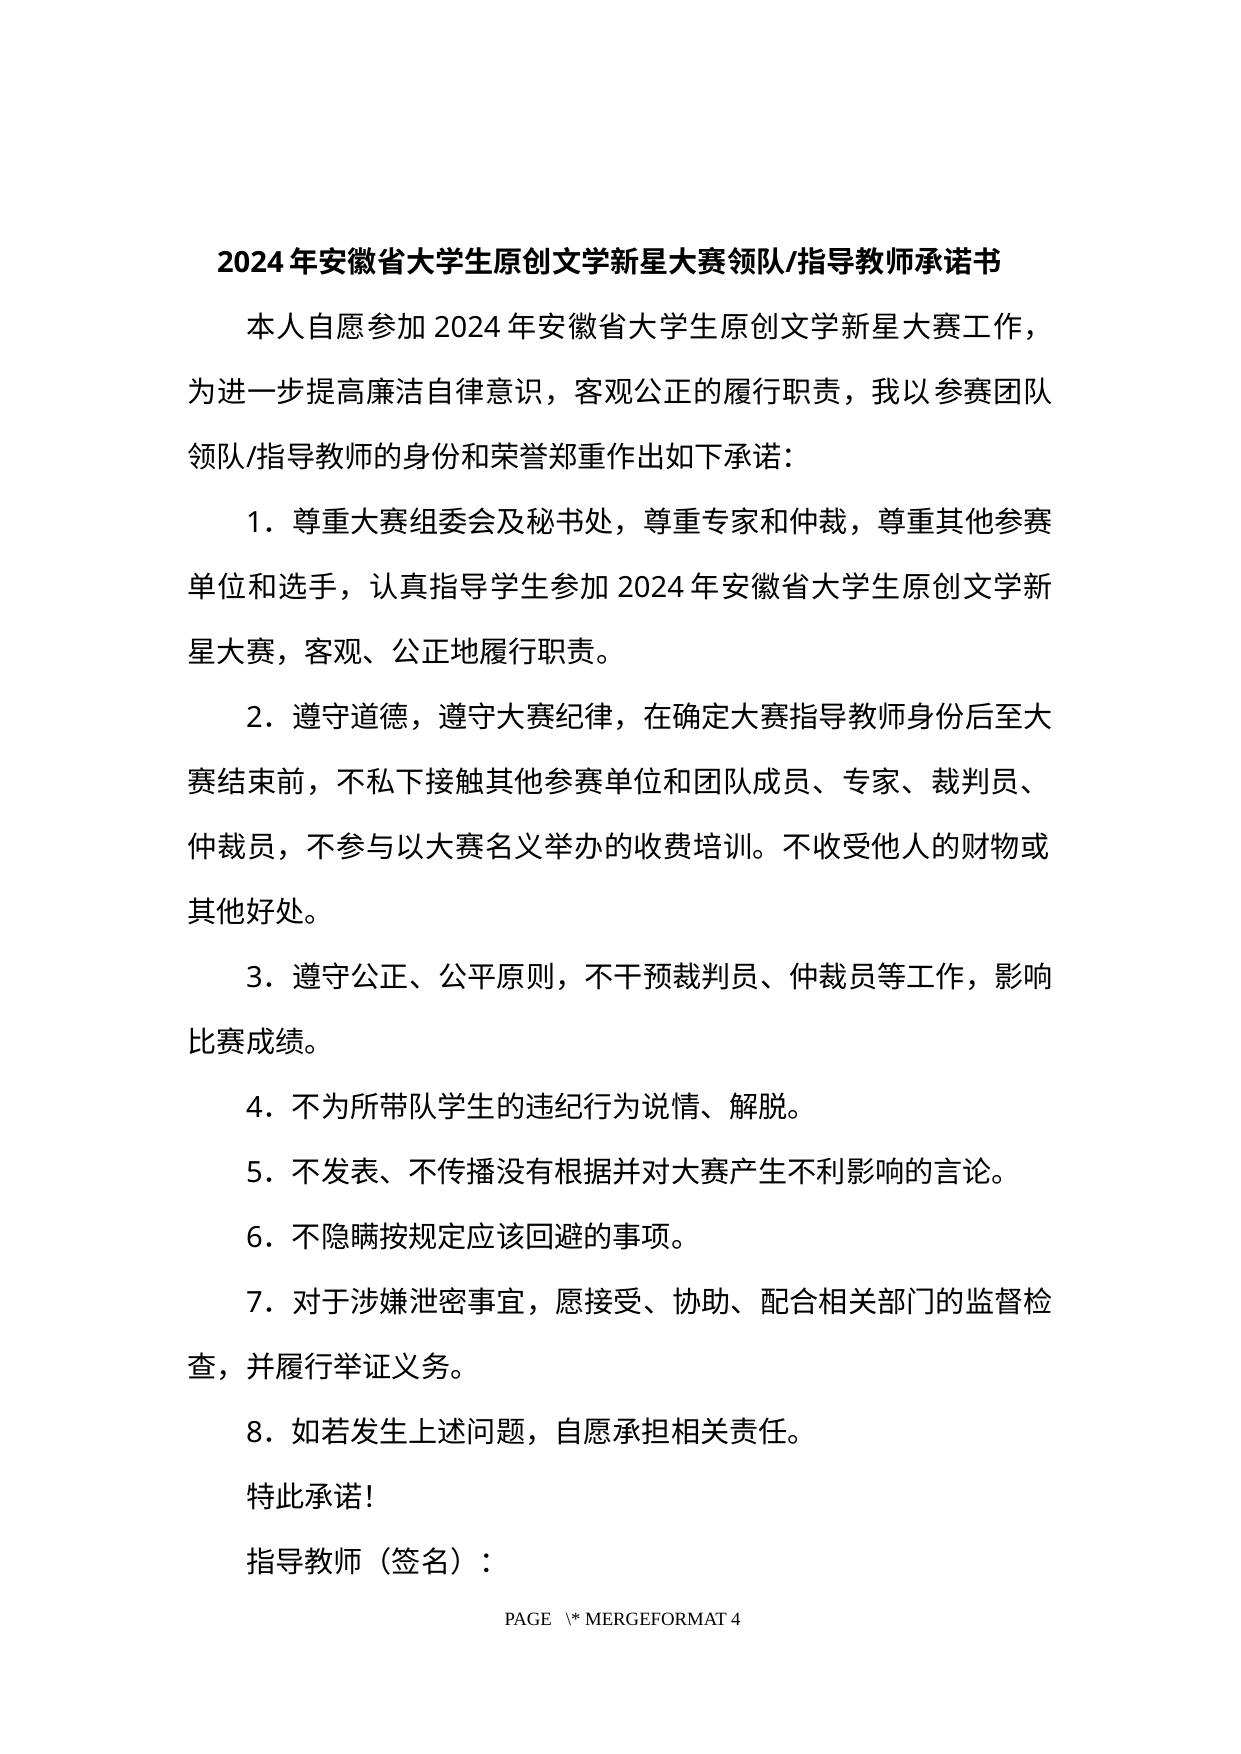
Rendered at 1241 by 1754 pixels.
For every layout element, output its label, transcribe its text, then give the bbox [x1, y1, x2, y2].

text 特此承诺！ [187, 1462, 1053, 1527]
text 6．不隐瞒按规定应该回避的事项。 [187, 1202, 1053, 1267]
text 指导教师（签名）： [187, 1527, 1053, 1592]
text 本人自愿参加2024年安徽省大学生原创文学新星大赛工作，为进一步提高廉洁自律意识，客观公正的履行职责，我以参赛团队领队/指导教师的身份和荣誉郑重作出如下承诺： [187, 292, 1053, 487]
text 2024年安徽省大学生原创文学新星大赛领队/指导教师承诺书 [187, 227, 1053, 292]
text 3．遵守公正、公平原则，不干预裁判员、仲裁员等工作，影响比赛成绩。 [187, 942, 1053, 1072]
text 8．如若发生上述问题，自愿承担相关责任。 [187, 1397, 1053, 1462]
text 5．不发表、不传播没有根据并对大赛产生不利影响的言论。 [187, 1137, 1053, 1202]
text 1．尊重大赛组委会及秘书处，尊重专家和仲裁，尊重其他参赛单位和选手，认真指导学生参加2024年安徽省大学生原创文学新星大赛，客观、公正地履行职责。 [187, 487, 1053, 682]
text 4．不为所带队学生的违纪行为说情、解脱。 [187, 1072, 1053, 1137]
text 2．遵守道德，遵守大赛纪律，在确定大赛指导教师身份后至大赛结束前，不私下接触其他参赛单位和团队成员、专家、裁判员、仲裁员，不参与以大赛名义举办的收费培训。不收受他人的财物或其他好处。 [187, 682, 1053, 942]
text 7．对于涉嫌泄密事宜，愿接受、协助、配合相关部门的监督检查，并履行举证义务。 [187, 1267, 1053, 1397]
